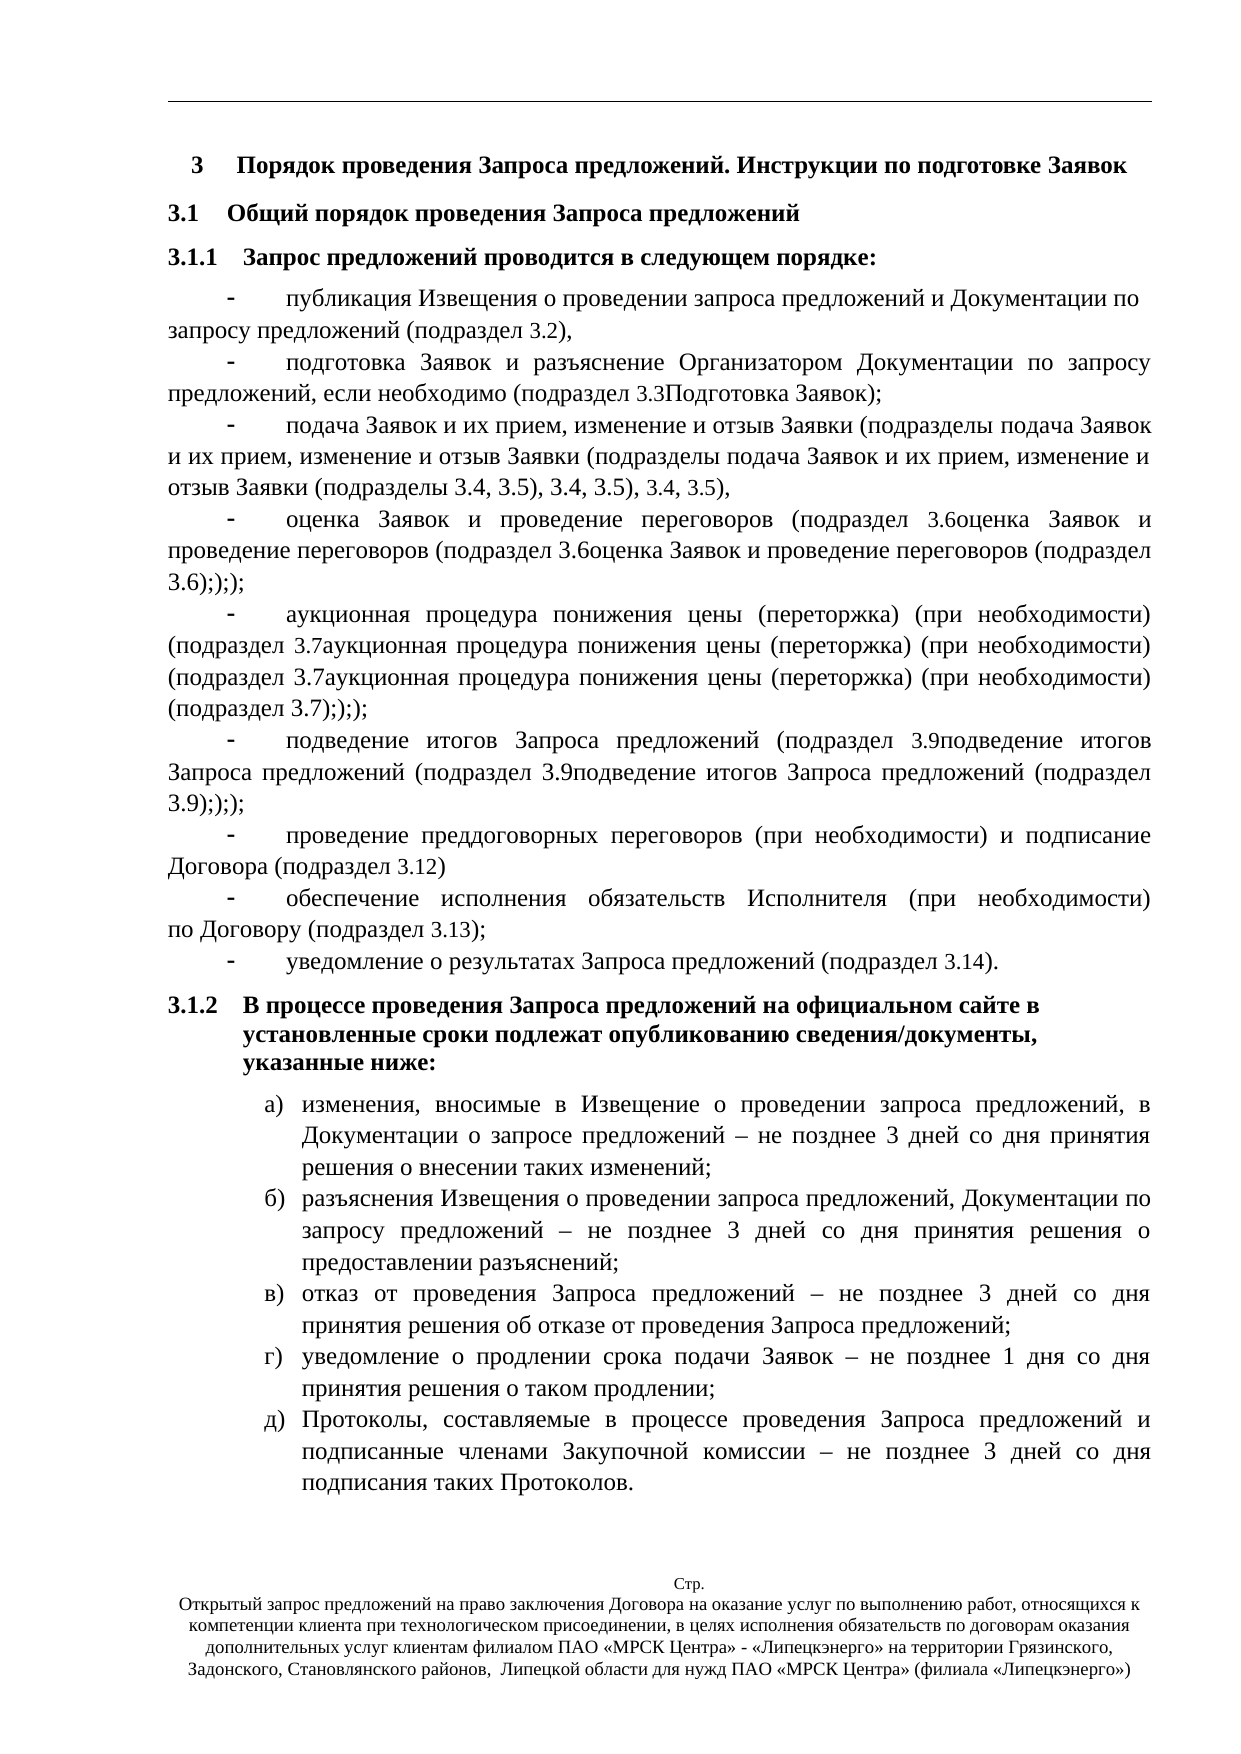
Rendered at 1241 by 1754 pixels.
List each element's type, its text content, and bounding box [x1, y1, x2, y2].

list подача Заявок и их прием, изменение и отзыв Заявки (подразделы 3.4, 3.5), [168, 410, 1152, 501]
subtitle Общий порядок проведения Запроса предложений [168, 198, 1152, 227]
subtitle Порядок проведения Запроса предложений. Инструкции по подготовке Заявок [166, 150, 1152, 179]
list изменения, вносимые в Извещение о проведении запроса предложений, в Документации о запросе предложений – не позднее 3 дней со дня принятия решения о внесении таких изменений; [264, 1089, 1152, 1181]
list подготовка Заявок и разъяснение Организатором Документации по запросу предложений, если необходимо (подраздел 3.3); [168, 347, 1152, 407]
list разъяснения Извещения о проведении запроса предложений, Документации по запросу предложений – не позднее 3 дней со дня принятия решения о предоставлении разъяснений; [264, 1183, 1152, 1275]
list отказ от проведения Запроса предложений – не позднее 3 дней со дня принятия решения об отказе от проведения Запроса предложений; [264, 1278, 1152, 1338]
list аукционная процедура понижения цены (переторжка) (при необходимости) (подраздел 3.7); [168, 599, 1152, 722]
list проведение преддоговорных переговоров (при необходимости) и подписание Договора (подраздел 3.12) [168, 820, 1152, 880]
list уведомление о продлении срока подачи Заявок – не позднее 1 дня со дня принятия решения о таком продлении; [264, 1341, 1152, 1402]
list оценка Заявок и проведение переговоров (подраздел 3.6); [168, 504, 1152, 596]
list обеспечение исполнения обязательств Исполнителя (при необходимости) по Договору (подраздел 3.13); [168, 883, 1152, 943]
list уведомление о результатах Запроса предложений (подраздел 3.14). [168, 946, 1152, 975]
subtitle Запрос предложений проводится в следующем порядке: [168, 242, 1152, 271]
list Протоколы, составляемые в процессе проведения Запроса предложений и подписанные членами Закупочной комиссии – не позднее 3 дней со дня подписания таких Протоколов. [264, 1404, 1152, 1496]
subtitle В процессе проведения Запроса предложений на официальном сайте в установленные сроки подлежат опубликованию сведения/документы, указанные ниже: [168, 990, 1152, 1076]
list публикация Извещения о проведении запроса предложений и Документации по запросу предложений (подраздел 3.2), [168, 283, 1152, 344]
list подведение итогов Запроса предложений (подраздел 3.9); [168, 725, 1152, 817]
